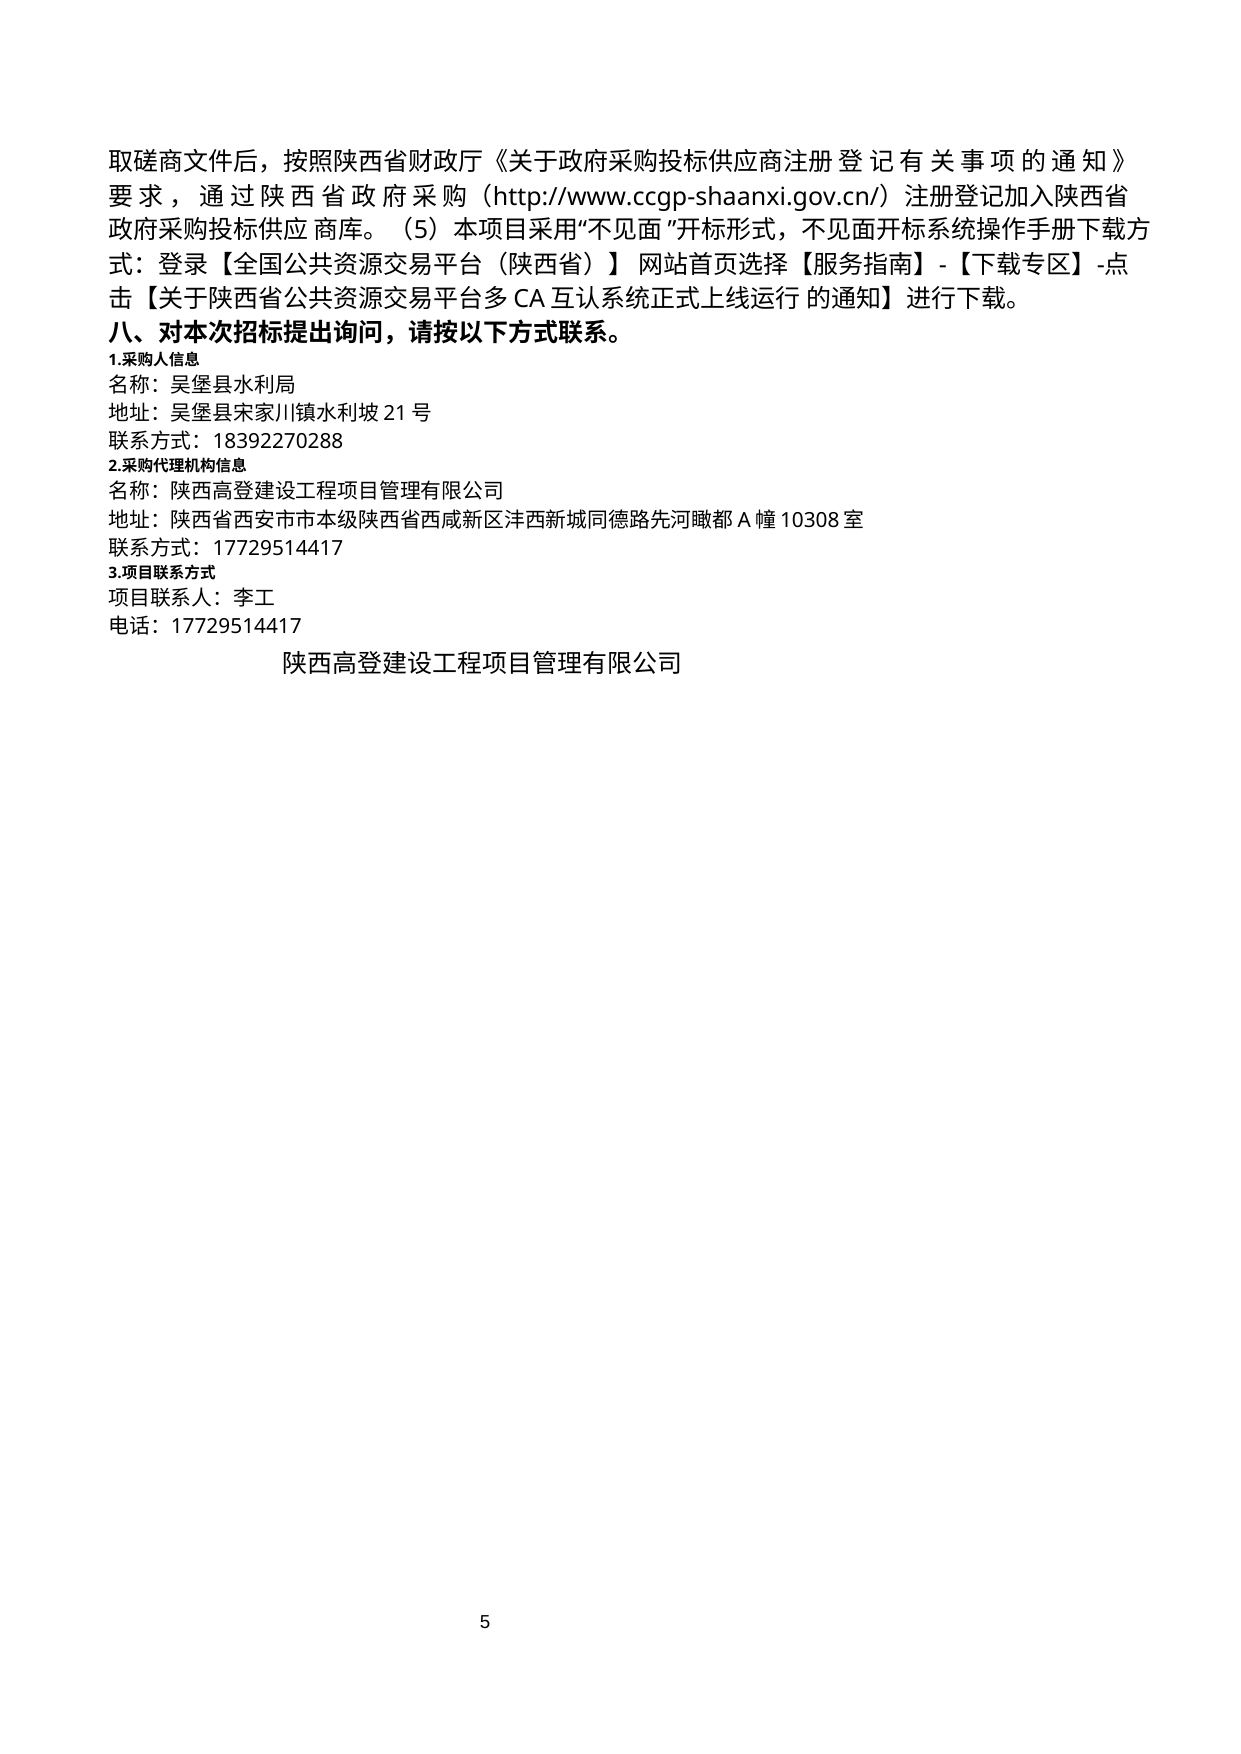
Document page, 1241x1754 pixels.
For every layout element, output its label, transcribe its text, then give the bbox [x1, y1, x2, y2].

text 地址：吴堡县宋家川镇水利坡21号 [108, 398, 1151, 427]
text 联系方式：17729514417 [108, 533, 1151, 562]
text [108, 144, 1151, 314]
text 陕西高登建设工程项目管理有限公司 [283, 647, 1151, 679]
text 八、对本次招标提出询问，请按以下方式联系。 [108, 314, 1151, 348]
text 1.采购人信息 [108, 348, 1151, 370]
text 2.采购代理机构信息 [108, 455, 1151, 476]
text 名称：陕西高登建设工程项目管理有限公司 [108, 476, 1151, 505]
text 电话：17729514417 [108, 611, 1151, 640]
text 名称：吴堡县水利局 [108, 370, 1151, 398]
text 项目联系人：李工 [108, 583, 1151, 611]
text 联系方式：18392270288 [108, 427, 1151, 455]
text 地址：陕西省西安市市本级陕西省西咸新区沣西新城同德路先河瞰都A幢10308室 [108, 505, 1151, 533]
text 3.项目联系方式 [108, 562, 1151, 583]
